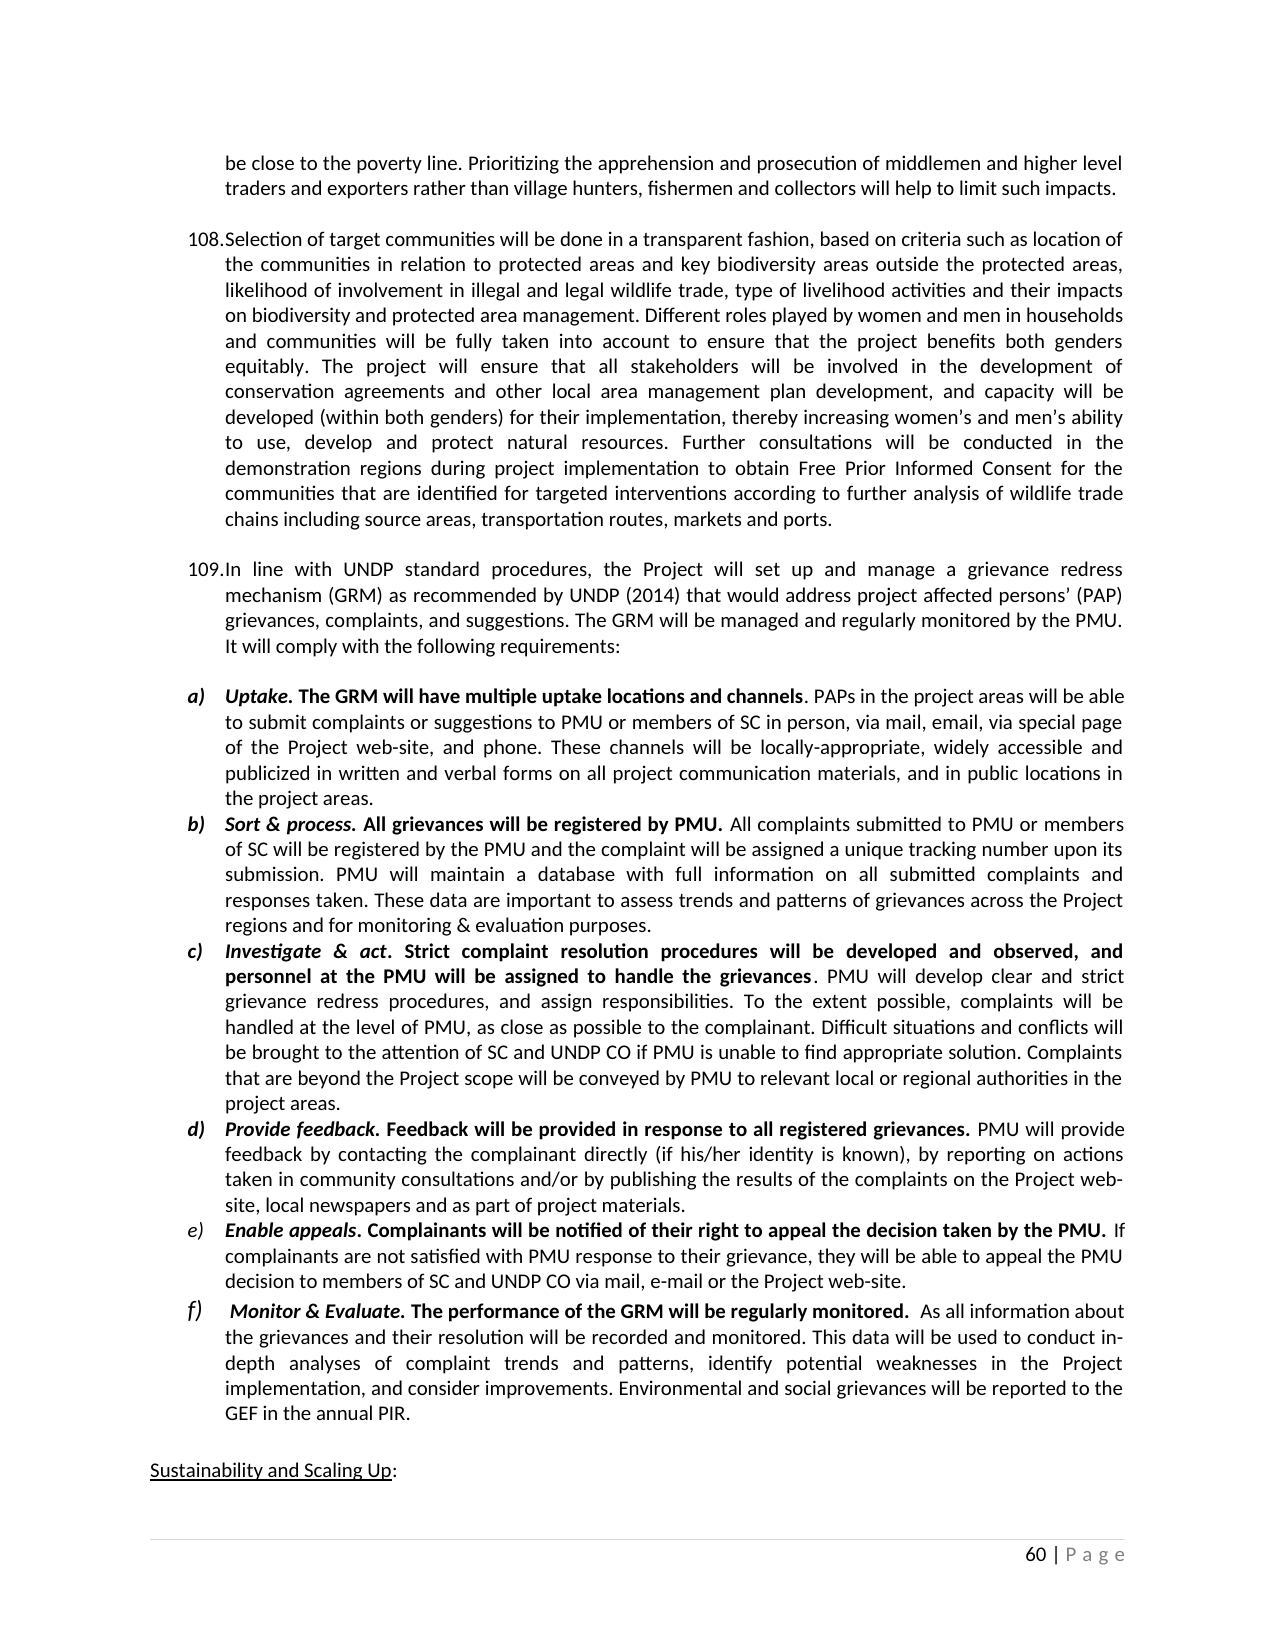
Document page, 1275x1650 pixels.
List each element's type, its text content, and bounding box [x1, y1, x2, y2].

list Sort & process. All grievances will be registered by PMU. All complaints submitted to PMU or members of SC will be registered by the PMU and the complaint will be assigned a unique tracking number upon its submission. PMU will maintain a database with full information on all submitted complaints and responses taken. These data are important to assess trends and patterns of grievances across the Project regions and for monitoring & evaluation purposes. [187, 811, 1125, 938]
list Enable appeals. Complainants will be notified of their right to appeal the decision taken by the PMU. If complainants are not satisfied with PMU response to their grievance, they will be able to appeal the PMU decision to members of SC and UNDP CO via mail, e-mail or the Project web-site. [187, 1217, 1125, 1294]
list Provide feedback. Feedback will be provided in response to all registered grievances. PMU will provide feedback by contacting the complainant directly (if his/her identity is known), by reporting on actions taken in community consultations and/or by publishing the results of the complaints on the Project web-site, local newspapers and as part of project materials. [187, 1116, 1125, 1217]
list Monitor & Evaluate. The performance of the GRM will be regularly monitored. As all information about the grievances and their resolution will be recorded and monitored. This data will be used to conduct in-depth analyses of complaint trends and patterns, identify potential weaknesses in the Project implementation, and consider improvements. Environmental and social grievances will be reported to the GEF in the annual PIR. [187, 1294, 1125, 1426]
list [187, 150, 1125, 201]
list Selection of target communities will be done in a transparent fashion, based on criteria such as location of the communities in relation to protected areas and key biodiversity areas outside the protected areas, likelihood of involvement in illegal and legal wildlife trade, type of livelihood activities and their impacts on biodiversity and protected area management. Different roles played by women and men in households and communities will be fully taken into account to ensure that the project benefits both genders equitably. The project will ensure that all stakeholders will be involved in the development of conservation agreements and other local area management plan development, and capacity will be developed (within both genders) for their implementation, thereby increasing women’s and men’s ability to use, develop and protect natural resources. Further consultations will be conducted in the demonstration regions during project implementation to obtain Free Prior Informed Consent for the communities that are identified for targeted interventions according to further analysis of wildlife trade chains including source areas, transportation routes, markets and ports. [187, 226, 1125, 531]
list In line with UNDP standard procedures, the Project will set up and manage a grievance redress mechanism (GRM) as recommended by UNDP (2014) that would address project affected persons’ (PAP) grievances, complaints, and suggestions. The GRM will be managed and regularly monitored by the PMU. It will comply with the following requirements: [187, 557, 1125, 658]
list Investigate & act. Strict complaint resolution procedures will be developed and observed, and personnel at the PMU will be assigned to handle the grievances. PMU will develop clear and strict grievance redress procedures, and assign responsibilities. To the extent possible, complaints will be handled at the level of PMU, as close as possible to the complainant. Difficult situations and conflicts will be brought to the attention of SC and UNDP CO if PMU is unable to find appropriate solution. Complaints that are beyond the Project scope will be conveyed by PMU to relevant local or regional authorities in the project areas. [187, 938, 1125, 1116]
text Sustainability and Scaling Up: [150, 1458, 1125, 1483]
list Uptake. The GRM will have multiple uptake locations and channels. PAPs in the project areas will be able to submit complaints or suggestions to PMU or members of SC in person, via mail, email, via special page of the Project web-site, and phone. These channels will be locally-appropriate, widely accessible and publicized in written and verbal forms on all project communication materials, and in public locations in the project areas. [187, 684, 1125, 811]
